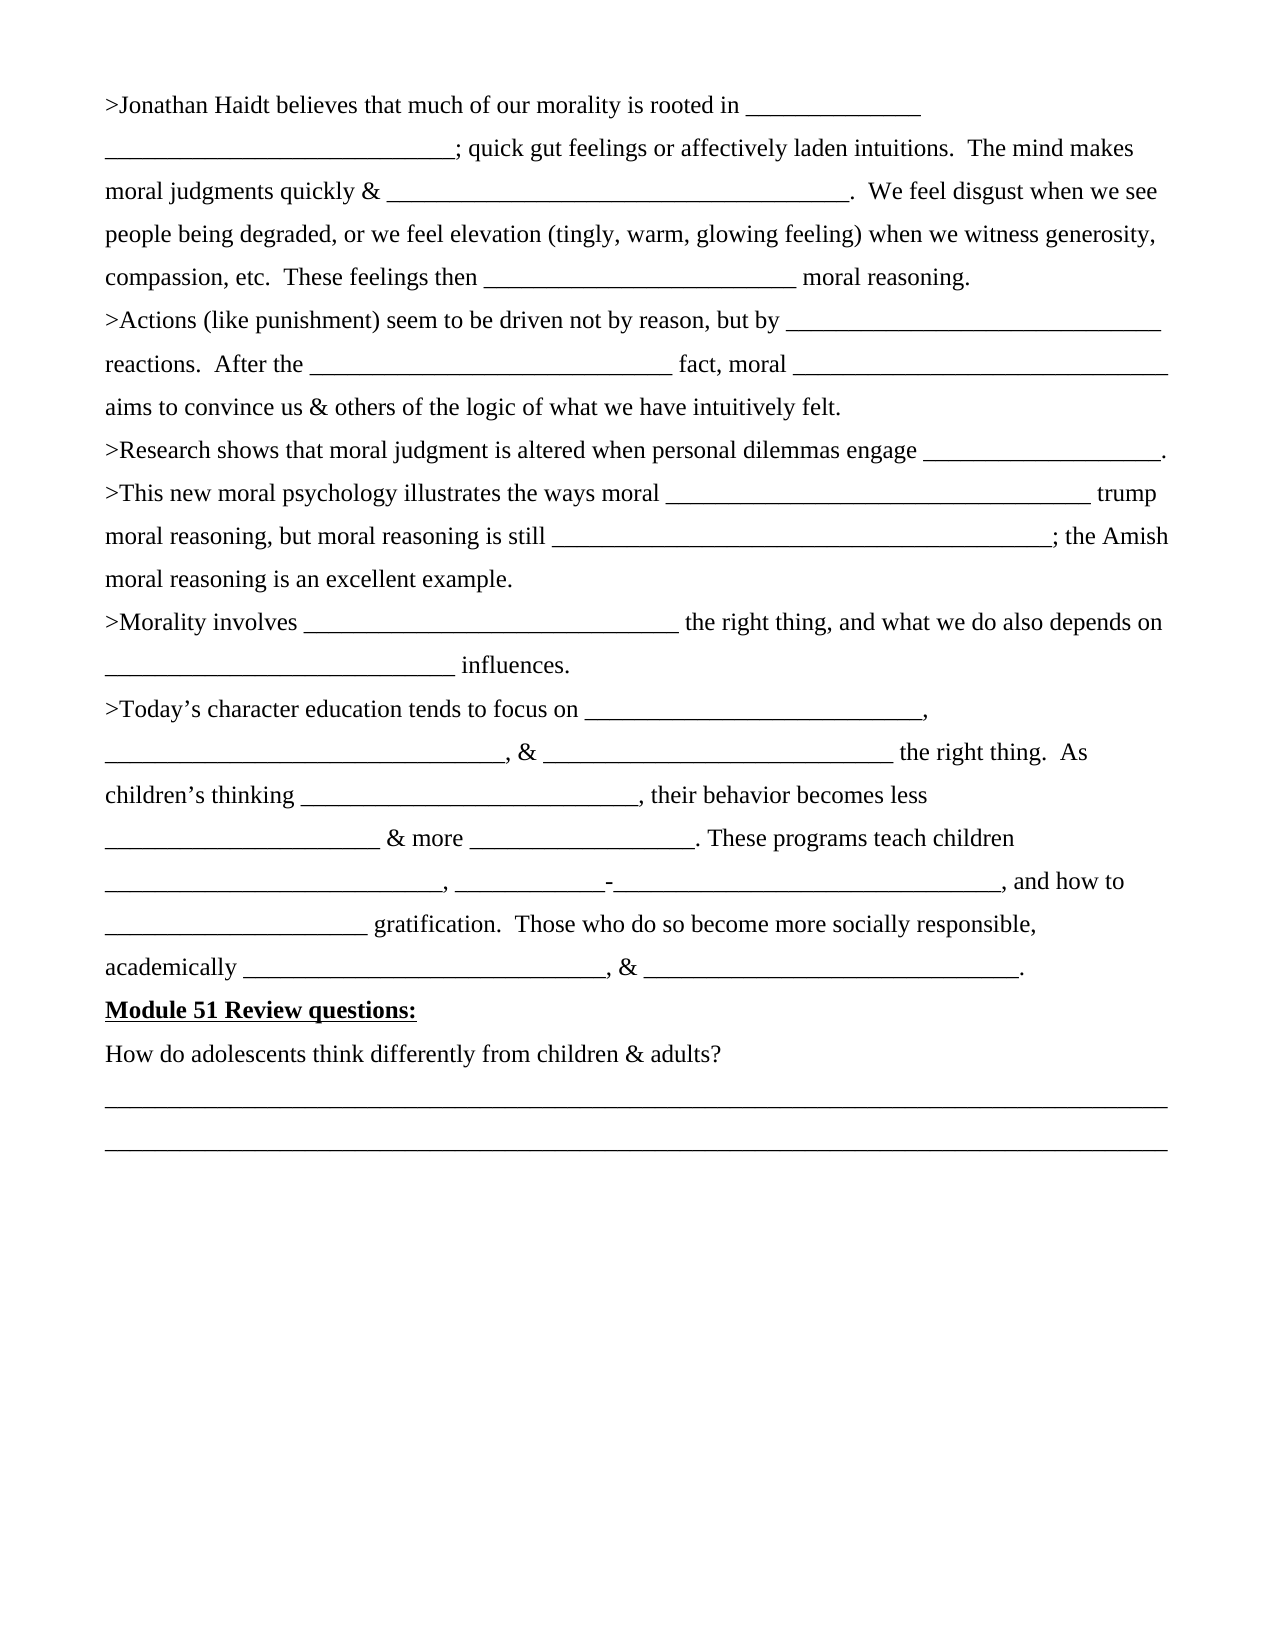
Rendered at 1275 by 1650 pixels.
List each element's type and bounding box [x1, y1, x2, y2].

text [105, 90, 1170, 1154]
